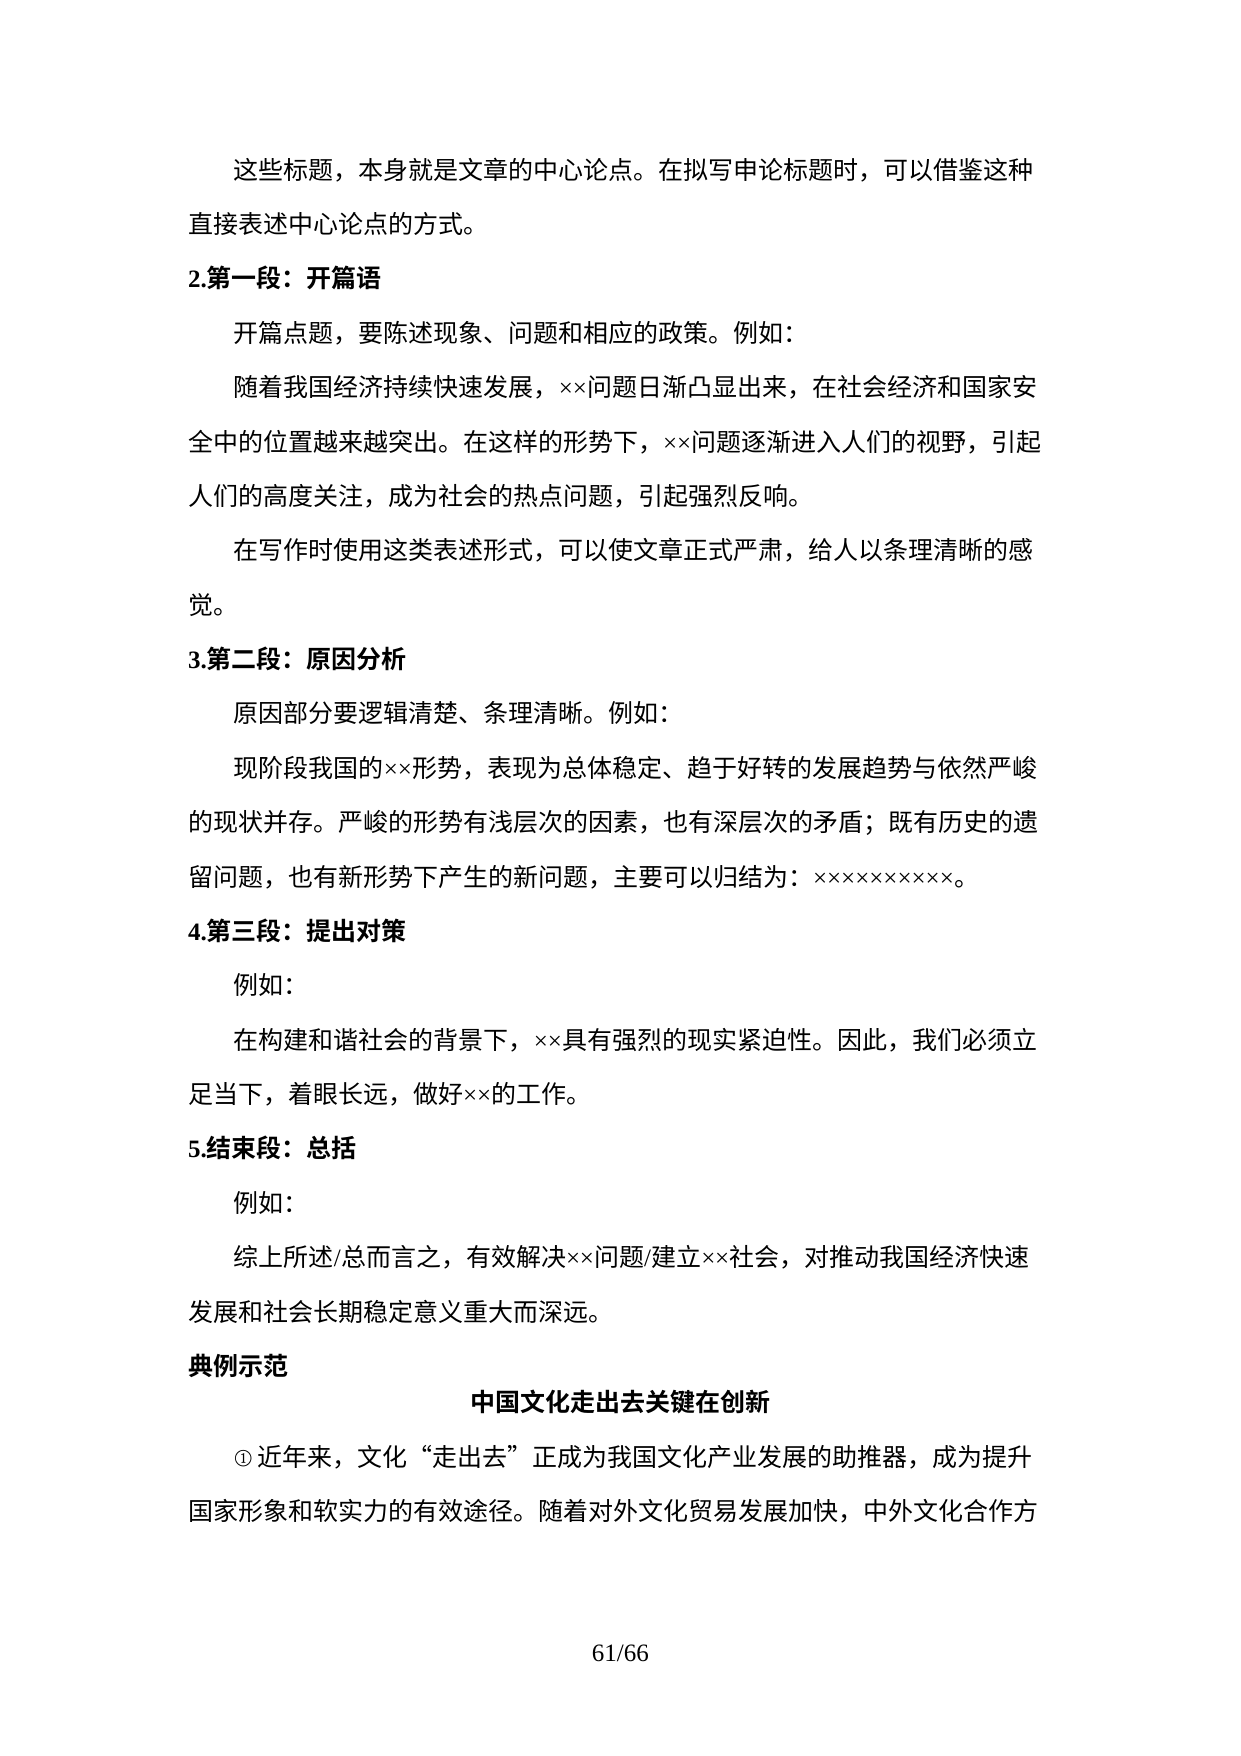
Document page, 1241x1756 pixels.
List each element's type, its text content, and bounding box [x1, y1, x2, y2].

text 综上所述/总而言之，有效解决××问题/建立××社会，对推动我国经济快速发展和社会长期稳定意义重大而深远。 [188, 1238, 1052, 1328]
text 2.第一段：开篇语 [188, 259, 1052, 295]
text 随着我国经济持续快速发展，××问题日渐凸显出来，在社会经济和国家安全中的位置越来越突出。在这样的形势下，××问题逐渐进入人们的视野，引起人们的高度关注，成为社会的热点问题，引起强烈反响。 [188, 368, 1052, 513]
text 4.第三段：提出对策 [188, 911, 1052, 948]
text 在写作时使用这类表述形式，可以使文章正式严肃，给人以条理清晰的感觉。 [188, 531, 1052, 621]
subtitle 典例示范 [188, 1346, 1052, 1383]
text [188, 1437, 1052, 1528]
text 例如： [188, 1183, 1052, 1219]
text 例如： [188, 966, 1052, 1002]
text 这些标题，本身就是文章的中心论点。在拟写申论标题时，可以借鉴这种直接表述中心论点的方式。 [188, 150, 1052, 241]
text 3.第二段：原因分析 [188, 639, 1052, 676]
text 现阶段我国的××形势，表现为总体稳定、趋于好转的发展趋势与依然严峻的现状并存。严峻的形势有浅层次的因素，也有深层次的矛盾；既有历史的遗留问题，也有新形势下产生的新问题，主要可以归结为：××××××××××。 [188, 748, 1052, 893]
text 在构建和谐社会的背景下，××具有强烈的现实紧迫性。因此，我们必须立足当下，着眼长远，做好××的工作。 [188, 1020, 1052, 1111]
text 5.结束段：总括 [188, 1129, 1052, 1165]
text 中国文化走出去关键在创新 [188, 1383, 1052, 1419]
text 开篇点题，要陈述现象、问题和相应的政策。例如： [188, 313, 1052, 349]
text 原因部分要逻辑清楚、条理清晰。例如： [188, 694, 1052, 730]
